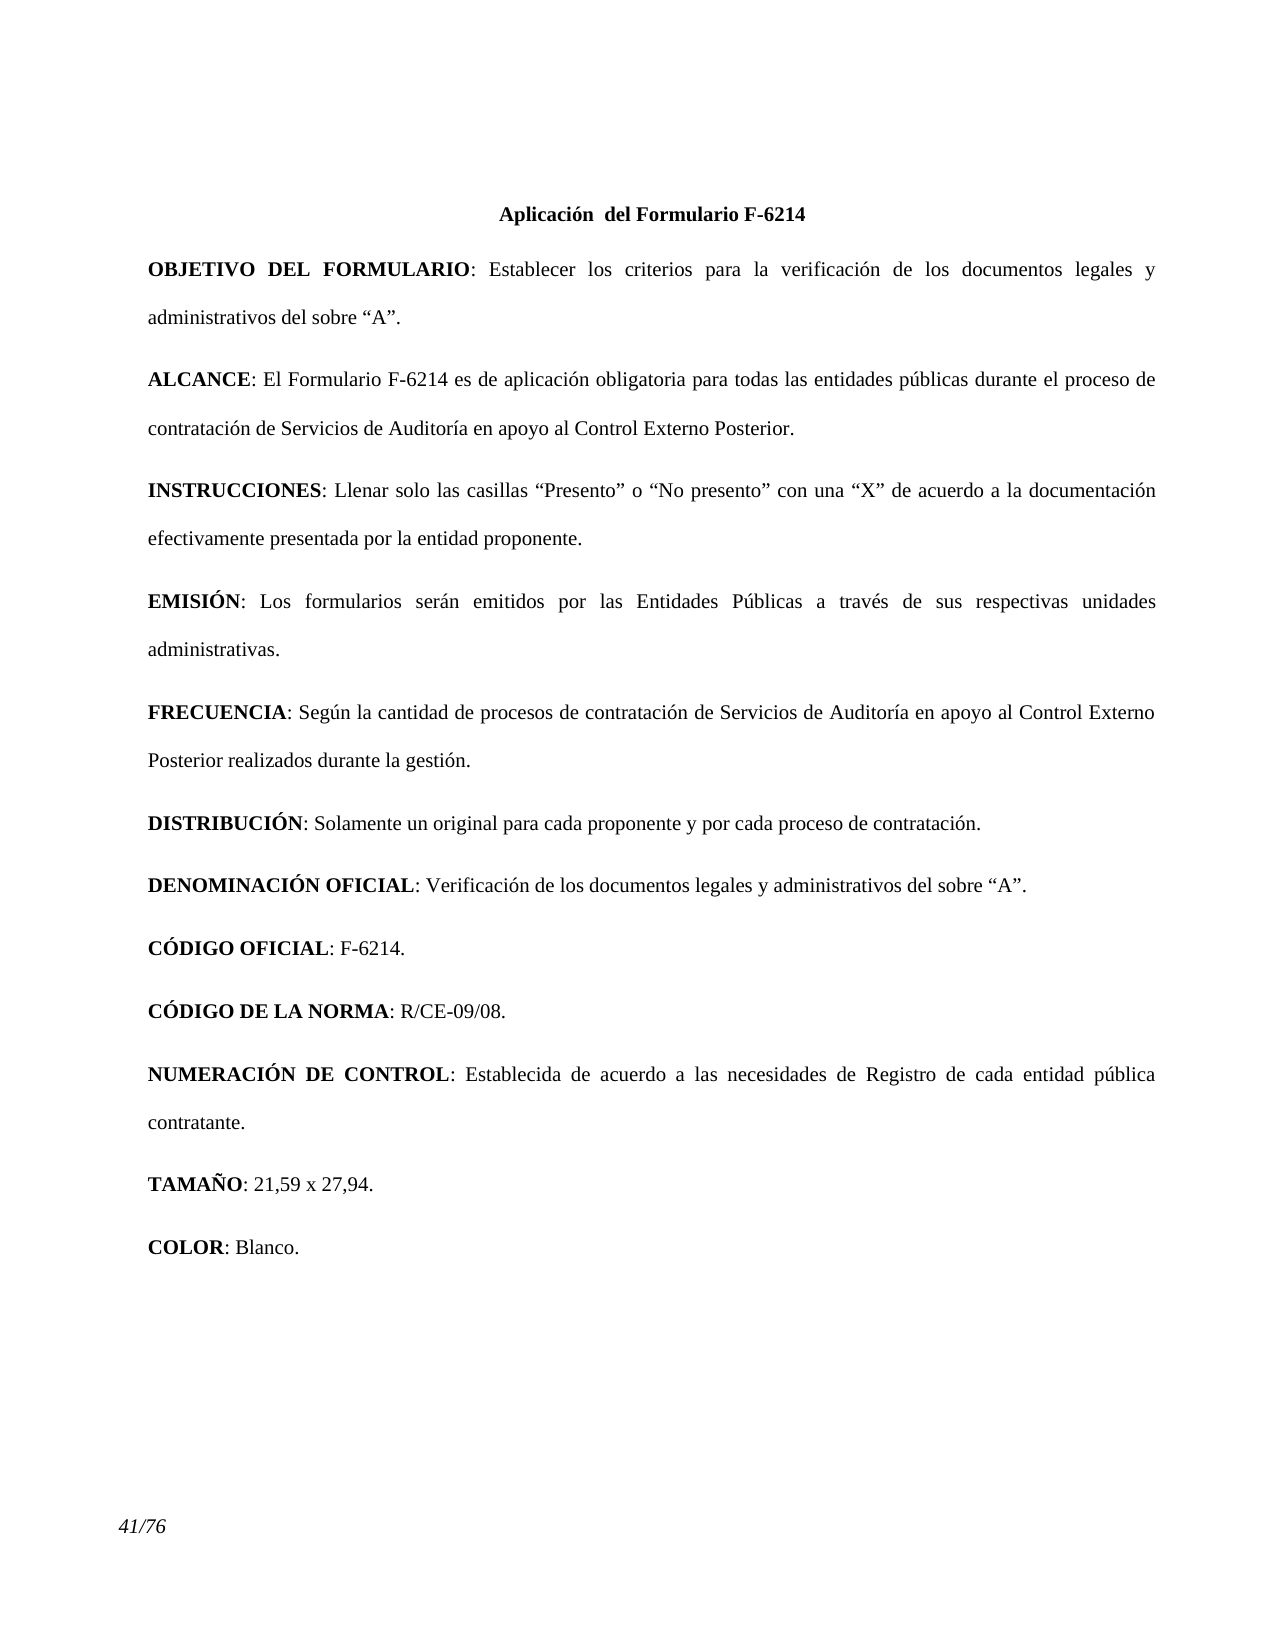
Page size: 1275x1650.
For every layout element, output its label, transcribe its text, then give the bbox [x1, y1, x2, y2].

text ALCANCE: El Formulario F-6214 es de aplicación obligatoria para todas las entidades públicas durante el proceso de contratación de Servicios de Auditoría en apoyo al Control Externo Posterior. [148, 367, 1157, 439]
text CÓDIGO OFICIAL: F-6214. [148, 936, 1157, 960]
text FRECUENCIA: Según la cantidad de procesos de contratación de Servicios de Auditoría en apoyo al Control Externo Posterior realizados durante la gestión. [148, 700, 1157, 772]
text NUMERACIÓN DE CONTROL: Establecida de acuerdo a las necesidades de Registro de cada entidad pública contratante. [148, 1062, 1157, 1134]
text EMISIÓN: Los formularios serán emitidos por las Entidades Públicas a través de sus respectivas unidades administrativas. [148, 589, 1157, 661]
text INSTRUCCIONES: Llenar solo las casillas “Presento” o “No presento” con una “X” de acuerdo a la documentación efectivamente presentada por la entidad proponente. [148, 478, 1157, 550]
text TAMAÑO: 21,59 x 27,94. [148, 1172, 1157, 1196]
text DENOMINACIÓN OFICIAL: Verificación de los documentos legales y administrativos del sobre “A”. [148, 873, 1157, 897]
text CÓDIGO DE : R/CE-09/08. [148, 999, 1157, 1023]
text OBJETIVO DEL FORMULARIO: Establecer los criterios para la verificación de los documentos legales y administrativos del sobre “A”. [148, 257, 1157, 329]
title Aplicación del Formulario F-6214 [148, 202, 1157, 226]
text DISTRIBUCIÓN: Solamente un original para cada proponente y por cada proceso de contratación. [148, 811, 1157, 835]
text COLOR: Blanco. [148, 1235, 1157, 1259]
